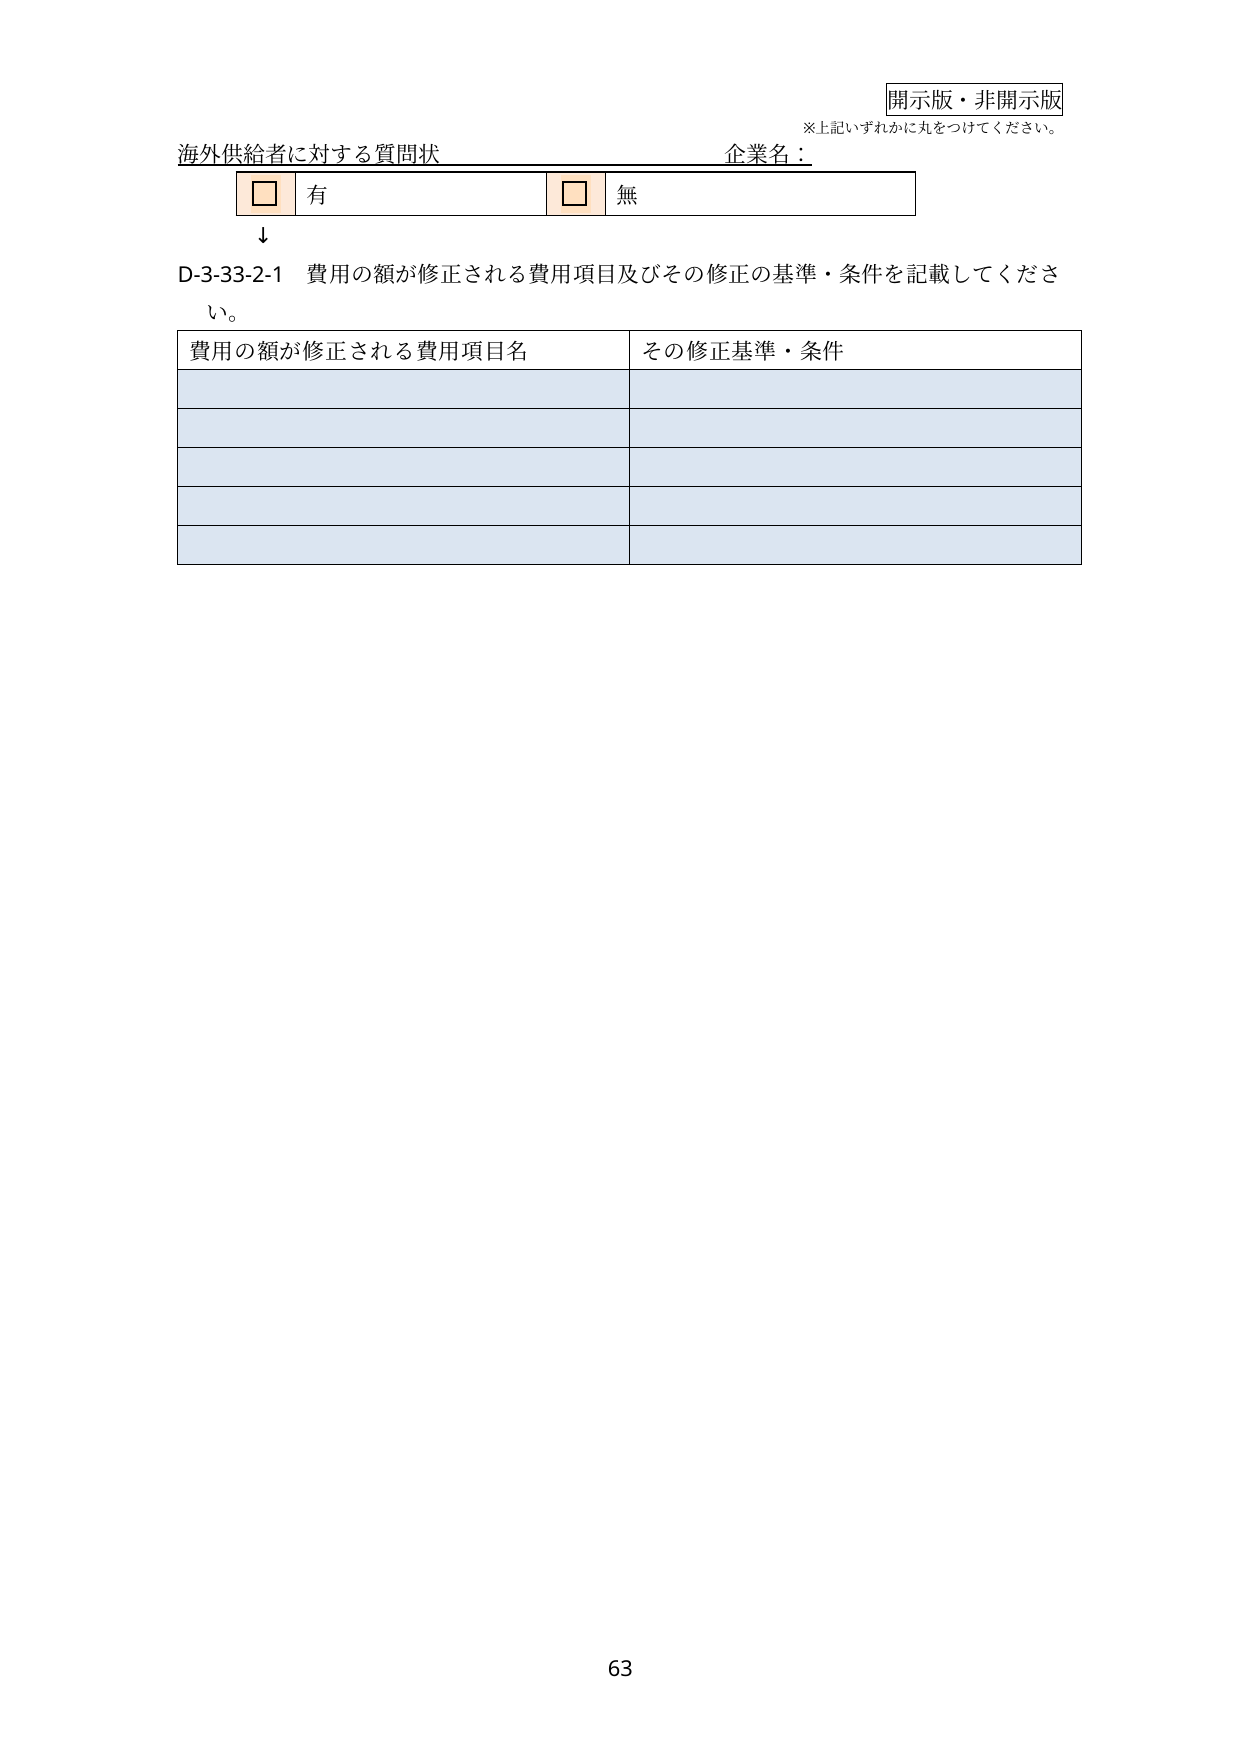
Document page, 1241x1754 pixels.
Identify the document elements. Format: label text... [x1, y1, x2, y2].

table_cell [178, 526, 629, 564]
table_cell [630, 409, 1081, 447]
table_header 費用の額が修正される費用項目名 [178, 331, 629, 369]
table_header 無 [606, 173, 915, 215]
table_cell [178, 448, 629, 486]
table_cell [630, 370, 1081, 408]
table_cell [178, 409, 629, 447]
table_cell [178, 487, 629, 525]
table_header 有 [296, 173, 546, 215]
table_header その修正基準・条件 [630, 331, 1081, 369]
table_cell [178, 370, 629, 408]
table_cell [630, 448, 1081, 486]
subtitle D-3-33-2-1 費用の額が修正される費用項目及びその修正の基準・条件を記載してください。 [177, 254, 1063, 330]
text ↓ [254, 216, 1063, 254]
table_header [547, 173, 605, 215]
table_header [237, 173, 295, 215]
table_cell [630, 526, 1081, 564]
table_cell [630, 487, 1081, 525]
